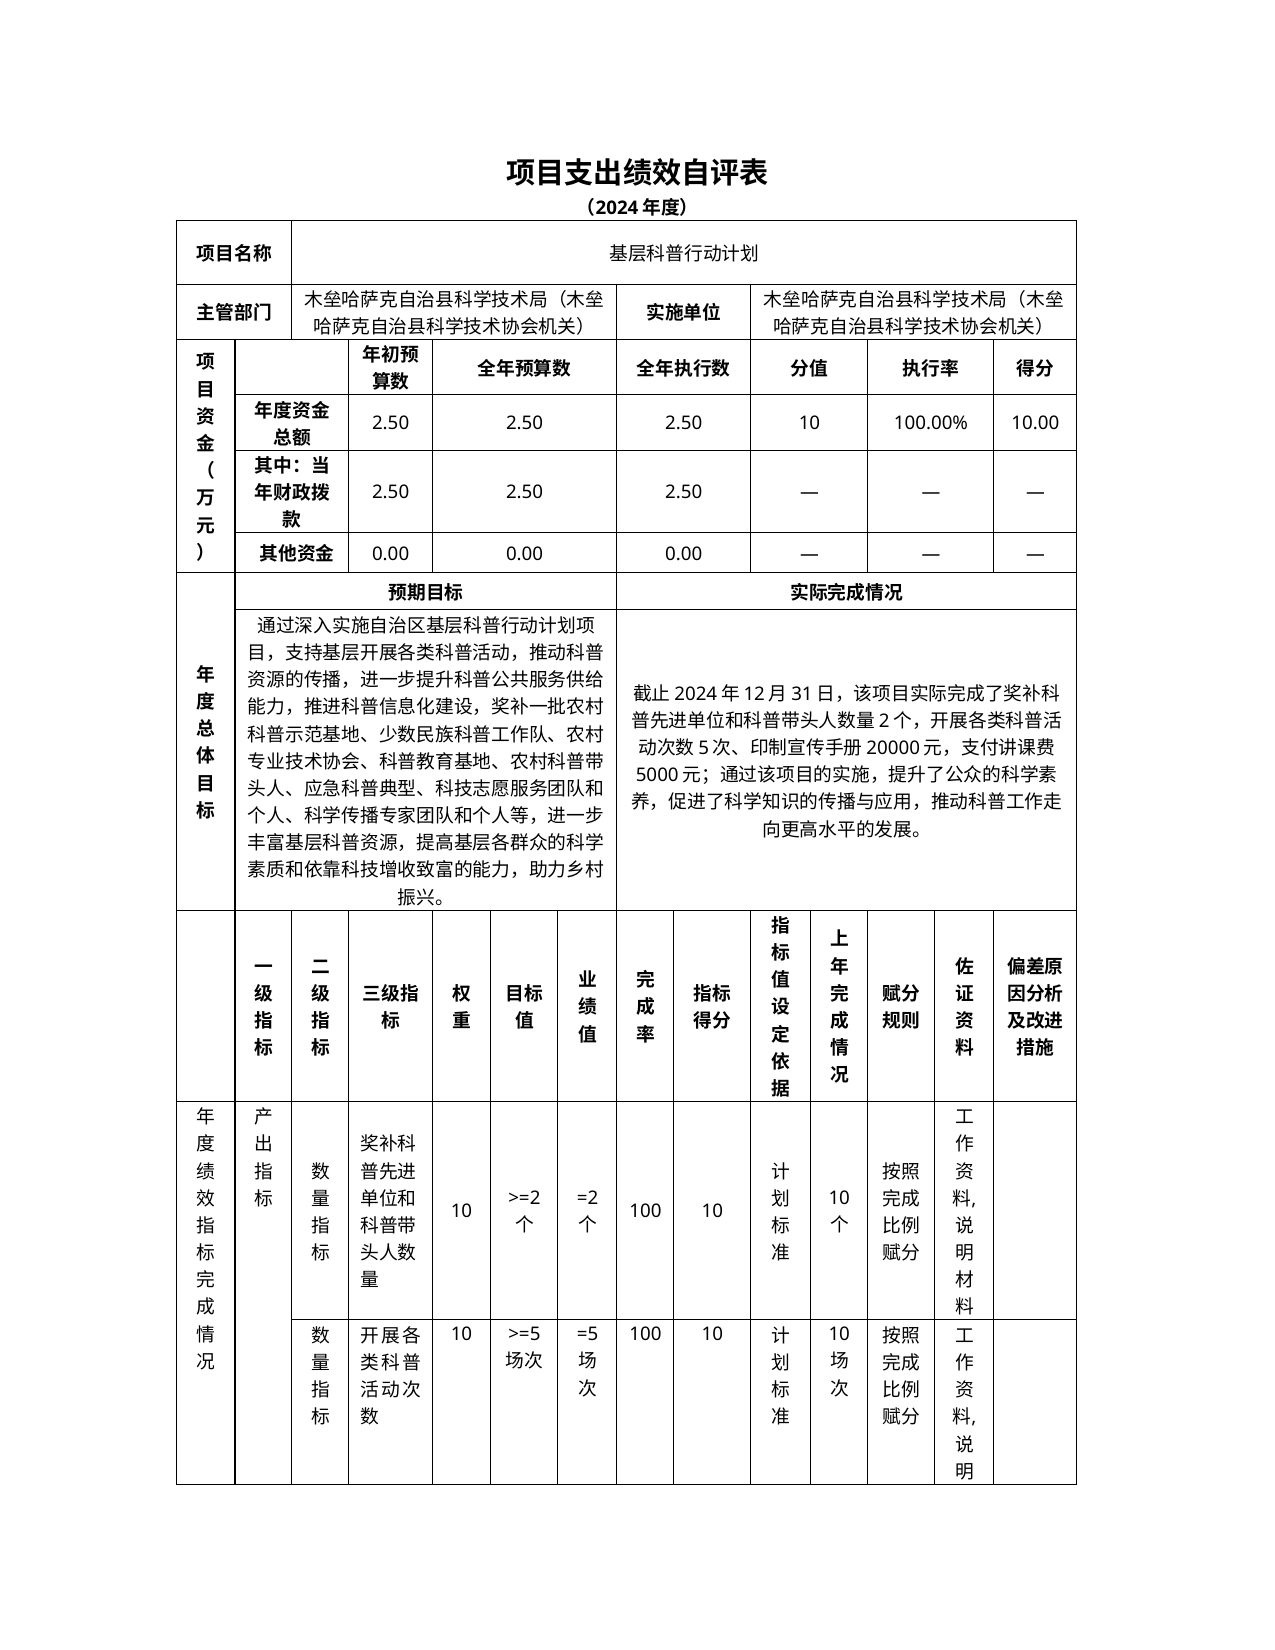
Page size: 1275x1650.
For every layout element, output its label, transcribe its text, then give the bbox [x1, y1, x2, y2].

table_cell 主管部门 [177, 285, 291, 339]
table_cell 通过深入实施自治区基层科普行动计划项目，支持基层开展各类科普活动，推动科普资源的传播，进一步提升科普公共服务供给能力，推进科普信息化建设，奖补一批农村科普示范基地、少数民族科普工作队、农村专业技术协会、科普教育基地、农村科普带头人、应急科普典型、科技志愿服务团队和个人、科学传播专家团队和个人等，进一步丰富基层科普资源，提高基层各群众的科学素质和依靠科技增收致富的能力，助力乡村振兴。 [236, 610, 616, 909]
table_cell 一级指标 [236, 911, 291, 1101]
table_cell 10个 [811, 1102, 867, 1319]
table_cell 目标值 [491, 911, 557, 1101]
table_cell 指标得分 [674, 911, 750, 1101]
table_cell [177, 911, 234, 1101]
table_cell 赋分规则 [868, 911, 934, 1101]
table_cell 指标值设定依据 [751, 911, 810, 1101]
table_cell 计划标准 [751, 1102, 810, 1319]
table_cell 0.00 [349, 533, 432, 572]
table_header 项目名称 [177, 221, 291, 283]
table_cell 全年执行数 [617, 340, 750, 394]
table_cell [994, 1102, 1076, 1319]
table_cell 木垒哈萨克自治县科学技术局（木垒哈萨克自治县科学技术协会机关） [751, 285, 1076, 339]
table_cell 工作资料,说明材料 [935, 1102, 993, 1319]
table_cell 0.00 [433, 533, 616, 572]
table_cell [236, 340, 348, 394]
table_cell 0.00 [617, 533, 750, 572]
table_cell 数量指标 [292, 1102, 348, 1319]
table_cell 其中：当年财政拨款 [236, 451, 348, 532]
table_cell [994, 1320, 1076, 1483]
table_cell 实施单位 [617, 285, 750, 339]
table_cell 10 [433, 1102, 490, 1319]
table_cell 实际完成情况 [617, 573, 1076, 609]
table_cell — [868, 451, 993, 532]
table_cell 项目资金 （万元） [177, 340, 234, 572]
table_cell 年初预算数 [349, 340, 432, 394]
table_cell 工作资料,说明材料 [935, 1320, 993, 1483]
table_cell 计划标准 [751, 1320, 810, 1483]
table_cell 其他资金 [236, 533, 348, 572]
table_cell 偏差原因分析及改进措施 [994, 911, 1076, 1101]
table_cell 奖补科普先进单位和科普带头人数量 [349, 1102, 432, 1319]
table_cell >=5场次 [491, 1320, 557, 1483]
table_cell >=2个 [491, 1102, 557, 1319]
table_cell 得分 [994, 340, 1076, 394]
table_cell 木垒哈萨克自治县科学技术局（木垒哈萨克自治县科学技术协会机关） [292, 285, 616, 339]
table_cell 2.50 [617, 451, 750, 532]
table_cell =2个 [558, 1102, 616, 1319]
table_header 基层科普行动计划 [292, 221, 1076, 283]
table_cell 10 [674, 1320, 750, 1483]
table_cell 按照完成比例赋分 [868, 1320, 934, 1483]
table_cell 产出指标 [236, 1102, 291, 1483]
table_cell 截止2024年12月31日，该项目实际完成了奖补科普先进单位和科普带头人数量2个，开展各类科普活动次数5次、印制宣传手册20000元，支付讲课费5000元；通过该项目的实施，提升了公众的科学素养，促进了科学知识的传播与应用，推动科普工作走向更高水平的发展。 [617, 610, 1076, 909]
table_cell 完成率 [617, 911, 673, 1101]
table_cell 全年预算数 [433, 340, 616, 394]
table_cell 预期目标 [236, 573, 616, 609]
table_cell 100 [617, 1102, 673, 1319]
table_cell 年度总体目标 [177, 573, 234, 909]
table_cell — [994, 451, 1076, 532]
table_cell =5场次 [558, 1320, 616, 1483]
table_cell 权重 [433, 911, 490, 1101]
table_cell 按照完成比例赋分 [868, 1102, 934, 1319]
text 项目支出绩效自评表 [187, 150, 1087, 192]
table_cell — [994, 533, 1076, 572]
table_cell — [751, 533, 867, 572]
table_cell 业绩值 [558, 911, 616, 1101]
table_cell — [868, 533, 993, 572]
table_cell 100 [617, 1320, 673, 1483]
table_cell 开展各类科普活动次数 [349, 1320, 432, 1483]
table_cell 10.00 [994, 395, 1076, 450]
table_cell 2.50 [433, 451, 616, 532]
table_cell 执行率 [868, 340, 993, 394]
table_cell 10场次 [811, 1320, 867, 1483]
table_cell 10 [674, 1102, 750, 1319]
table_cell 上年完成情况 [811, 911, 867, 1101]
table_cell 10 [751, 395, 867, 450]
table_cell 数量指标 [292, 1320, 348, 1483]
table_cell 二级指标 [292, 911, 348, 1101]
table_cell 佐证资料 [935, 911, 993, 1101]
table_cell 2.50 [433, 395, 616, 450]
table_cell 2.50 [349, 451, 432, 532]
table_cell 10 [433, 1320, 490, 1483]
text （2024年度） [187, 192, 1087, 219]
table_cell 年度资金总额 [236, 395, 348, 450]
table_cell 年度绩效指标完成情况 [177, 1102, 234, 1483]
table_cell 2.50 [617, 395, 750, 450]
table_cell — [751, 451, 867, 532]
table_cell 分值 [751, 340, 867, 394]
table_cell 2.50 [349, 395, 432, 450]
table_cell 100.00% [868, 395, 993, 450]
table_cell 三级指标 [349, 911, 432, 1101]
